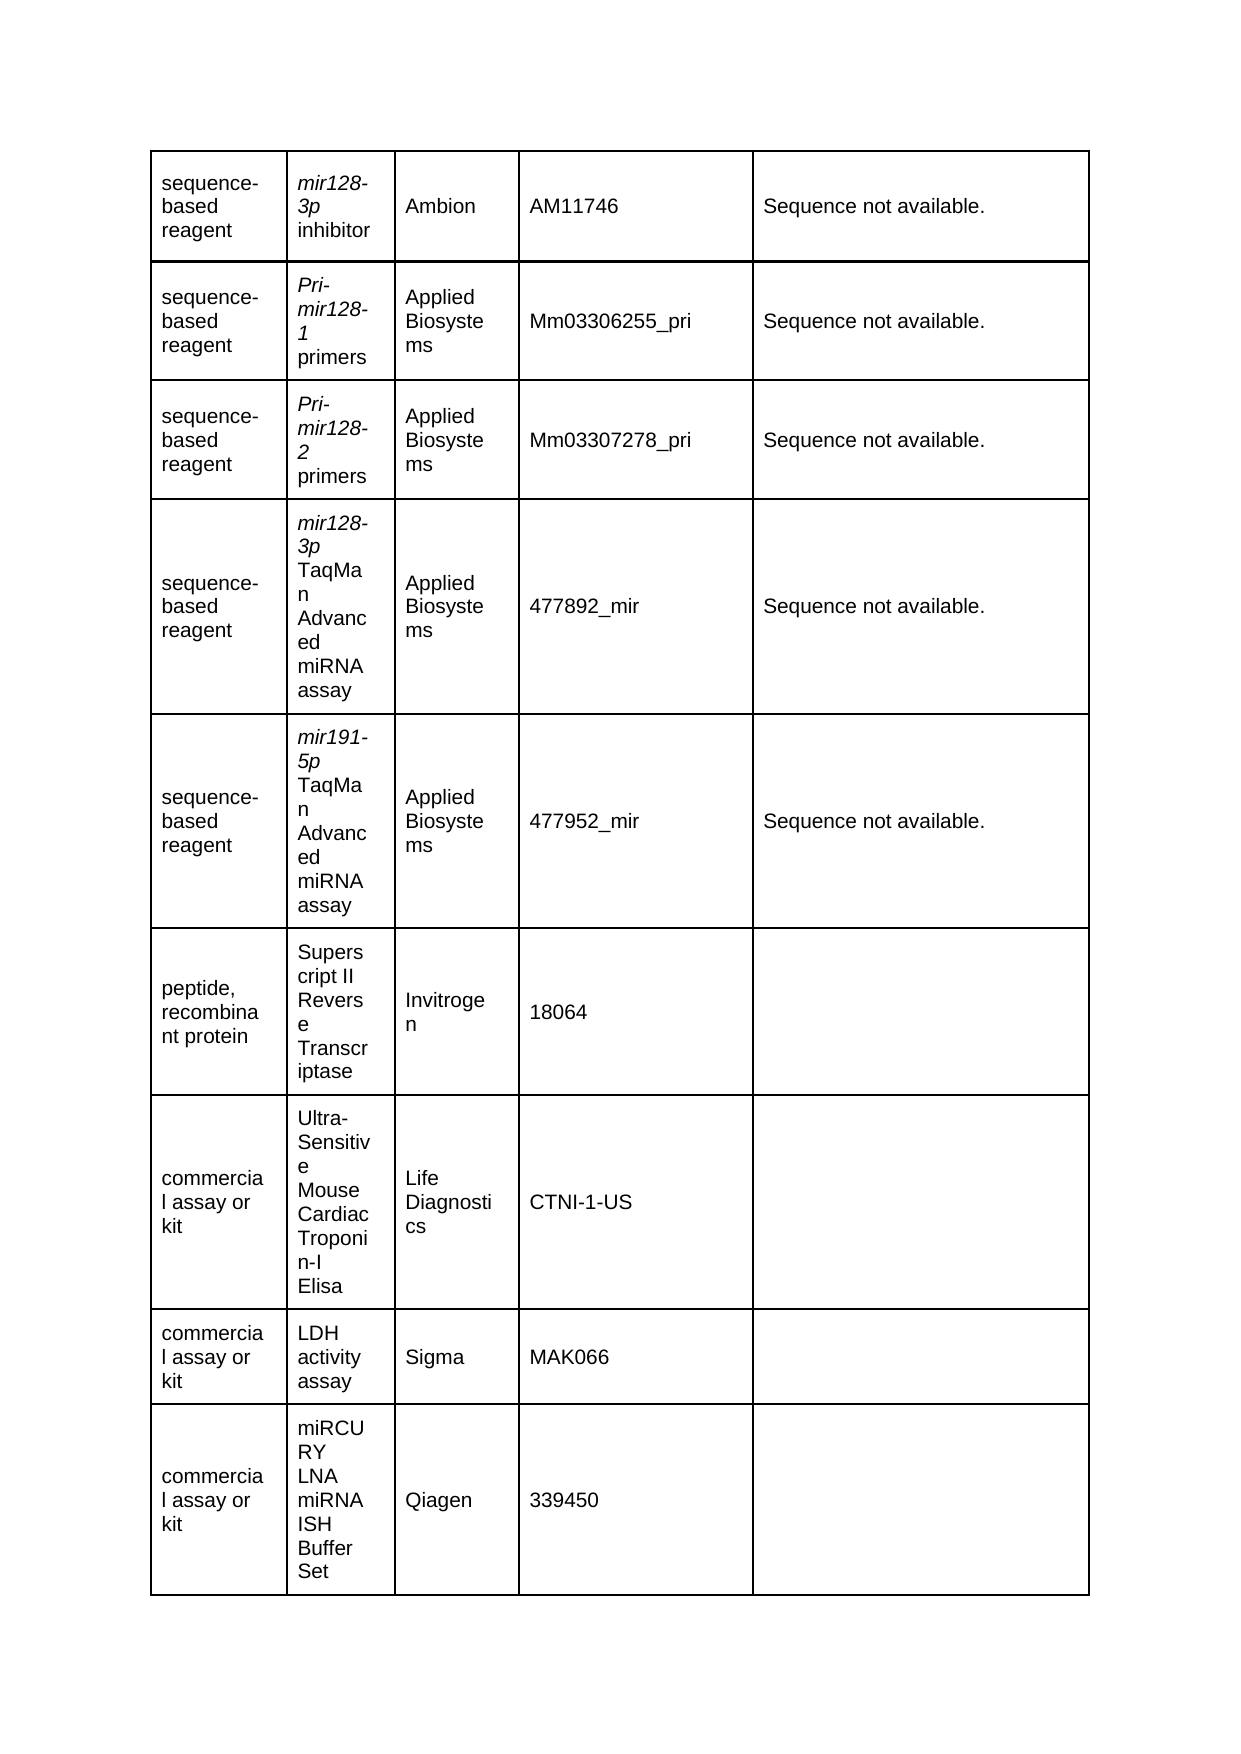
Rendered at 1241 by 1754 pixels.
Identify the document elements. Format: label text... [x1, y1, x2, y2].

table_cell peptide, recombinant protein [152, 929, 286, 1094]
table_cell Applied Biosystems [396, 263, 518, 379]
table_cell LDH activity assay [288, 1310, 394, 1403]
table_cell commercial assay or kit [152, 1310, 286, 1403]
table_cell Sequence not available. [754, 381, 1088, 498]
table_cell Applied Biosystems [396, 500, 518, 712]
table_cell Qiagen [396, 1405, 518, 1594]
table_cell Sequence not available. [754, 263, 1088, 379]
table_cell Sequence not available. [754, 500, 1088, 712]
table_cell 18064 [520, 929, 752, 1094]
table_cell sequence-based reagent [152, 381, 286, 498]
table_cell Mm03306255_pri [520, 263, 752, 379]
table_cell Life Diagnostics [396, 1096, 518, 1308]
table_cell Invitrogen [396, 929, 518, 1094]
table_cell [754, 1096, 1088, 1308]
table_cell Sequence not available. [754, 715, 1088, 927]
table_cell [754, 152, 1088, 260]
table_cell AM11746 [520, 152, 752, 260]
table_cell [152, 1405, 286, 1594]
table_cell [754, 1405, 1088, 1594]
table_cell Ultra-Sensitive Mouse Cardiac Troponin-I Elisa [288, 1096, 394, 1308]
table_cell Ambion [396, 152, 518, 260]
table_cell 477952_mir [520, 715, 752, 927]
table_cell CTNI-1-US [520, 1096, 752, 1308]
table_cell sequence-based reagent [152, 263, 286, 379]
table_cell Pri-mir128-1 primers [288, 263, 394, 379]
table_cell Sigma [396, 1310, 518, 1403]
table_cell MAK066 [520, 1310, 752, 1403]
table_cell sequence-based reagent [152, 715, 286, 927]
table_cell mir128-3p inhibitor [288, 152, 394, 260]
table_cell Pri-mir128-2 primers [288, 381, 394, 498]
table_cell [754, 1310, 1088, 1403]
table_cell mir128-3p TaqMan Advanced miRNA assay [288, 500, 394, 712]
table_cell 339450 [520, 1405, 752, 1594]
table_cell Applied Biosystems [396, 715, 518, 927]
table_cell commercial assay or kit [152, 1096, 286, 1308]
table_cell Superscript II Reverse Transcriptase [288, 929, 394, 1094]
table_cell sequence-based reagent [152, 500, 286, 712]
table_cell mir191-5p TaqMan Advanced miRNA assay [288, 715, 394, 927]
table_cell miRCURY LNA miRNA ISH Buffer Set [288, 1405, 394, 1594]
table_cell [152, 152, 286, 260]
table_cell Applied Biosystems [396, 381, 518, 498]
table_cell [754, 929, 1088, 1094]
table_cell 477892_mir [520, 500, 752, 712]
table_cell Mm03307278_pri [520, 381, 752, 498]
